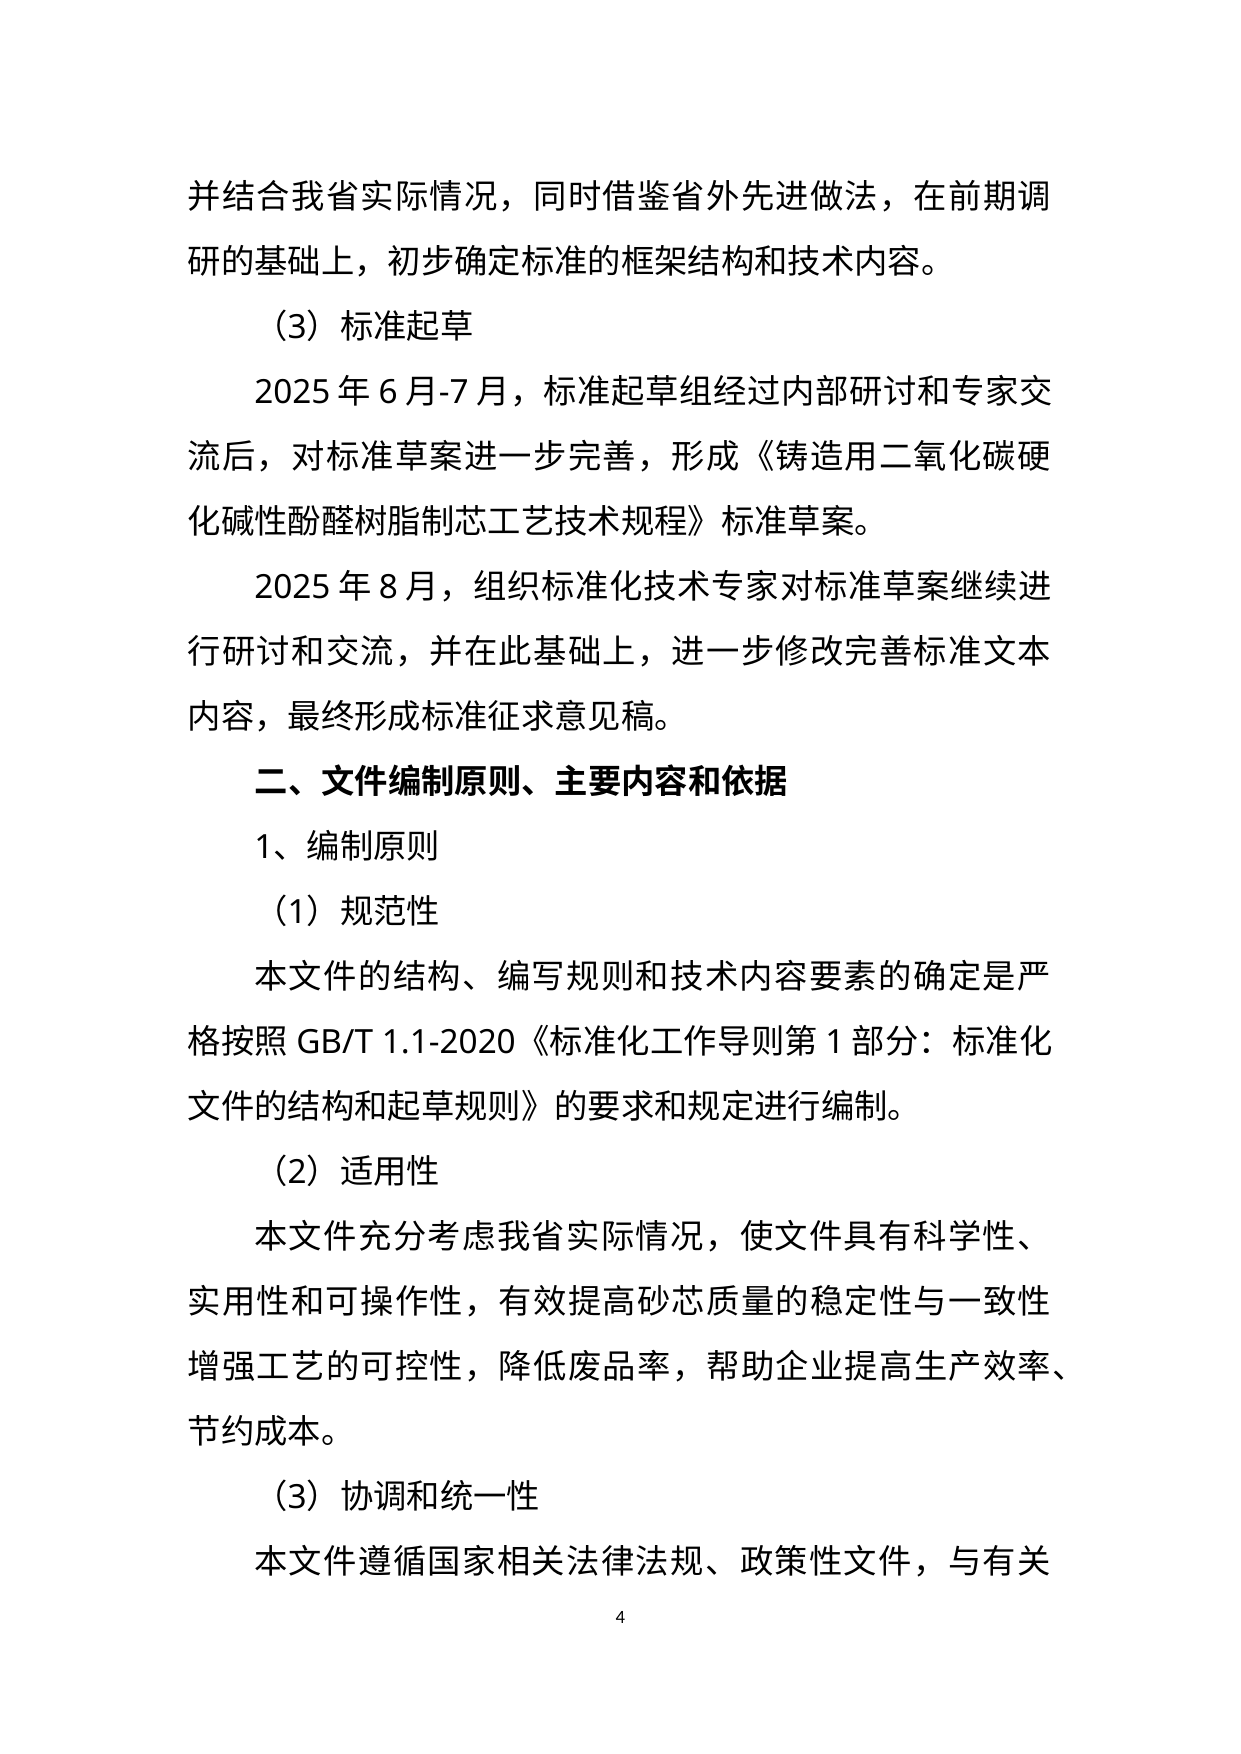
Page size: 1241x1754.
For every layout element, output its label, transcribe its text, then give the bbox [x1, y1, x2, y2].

text 2025年6月-7月，标准起草组经过内部研讨和专家交流后，对标准草案进一步完善，形成《铸造用二氧化碳硬化碱性酚醛树脂制芯工艺技术规程》标准草案。 [187, 357, 1053, 552]
text （3）协调和统一性 [187, 1462, 1053, 1527]
text （1）规范性 [187, 877, 1053, 942]
text 2025年8月，组织标准化技术专家对标准草案继续进行研讨和交流，并在此基础上，进一步修改完善标准文本内容，最终形成标准征求意见稿。 [187, 552, 1053, 747]
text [187, 1527, 1053, 1592]
text （3）标准起草 [187, 292, 1053, 357]
text 本文件的结构、编写规则和技术内容要素的确定是严格按照 GB/T 1.1-2020《标准化工作导则第1部分：标准化文件的结构和起草规则》的要求和规定进行编制。 [187, 942, 1053, 1137]
text 1、编制原则 [187, 812, 1053, 877]
text 本文件充分考虑我省实际情况，使文件具有科学性、实用性和可操作性，有效提高砂芯质量的稳定性与一致性，增强工艺的可控性，降低废品率，帮助企业提高生产效率、节约成本。 [187, 1202, 1053, 1462]
text 二、文件编制原则、主要内容和依据 [187, 747, 1053, 812]
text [187, 162, 1053, 292]
text （2）适用性 [187, 1137, 1053, 1202]
